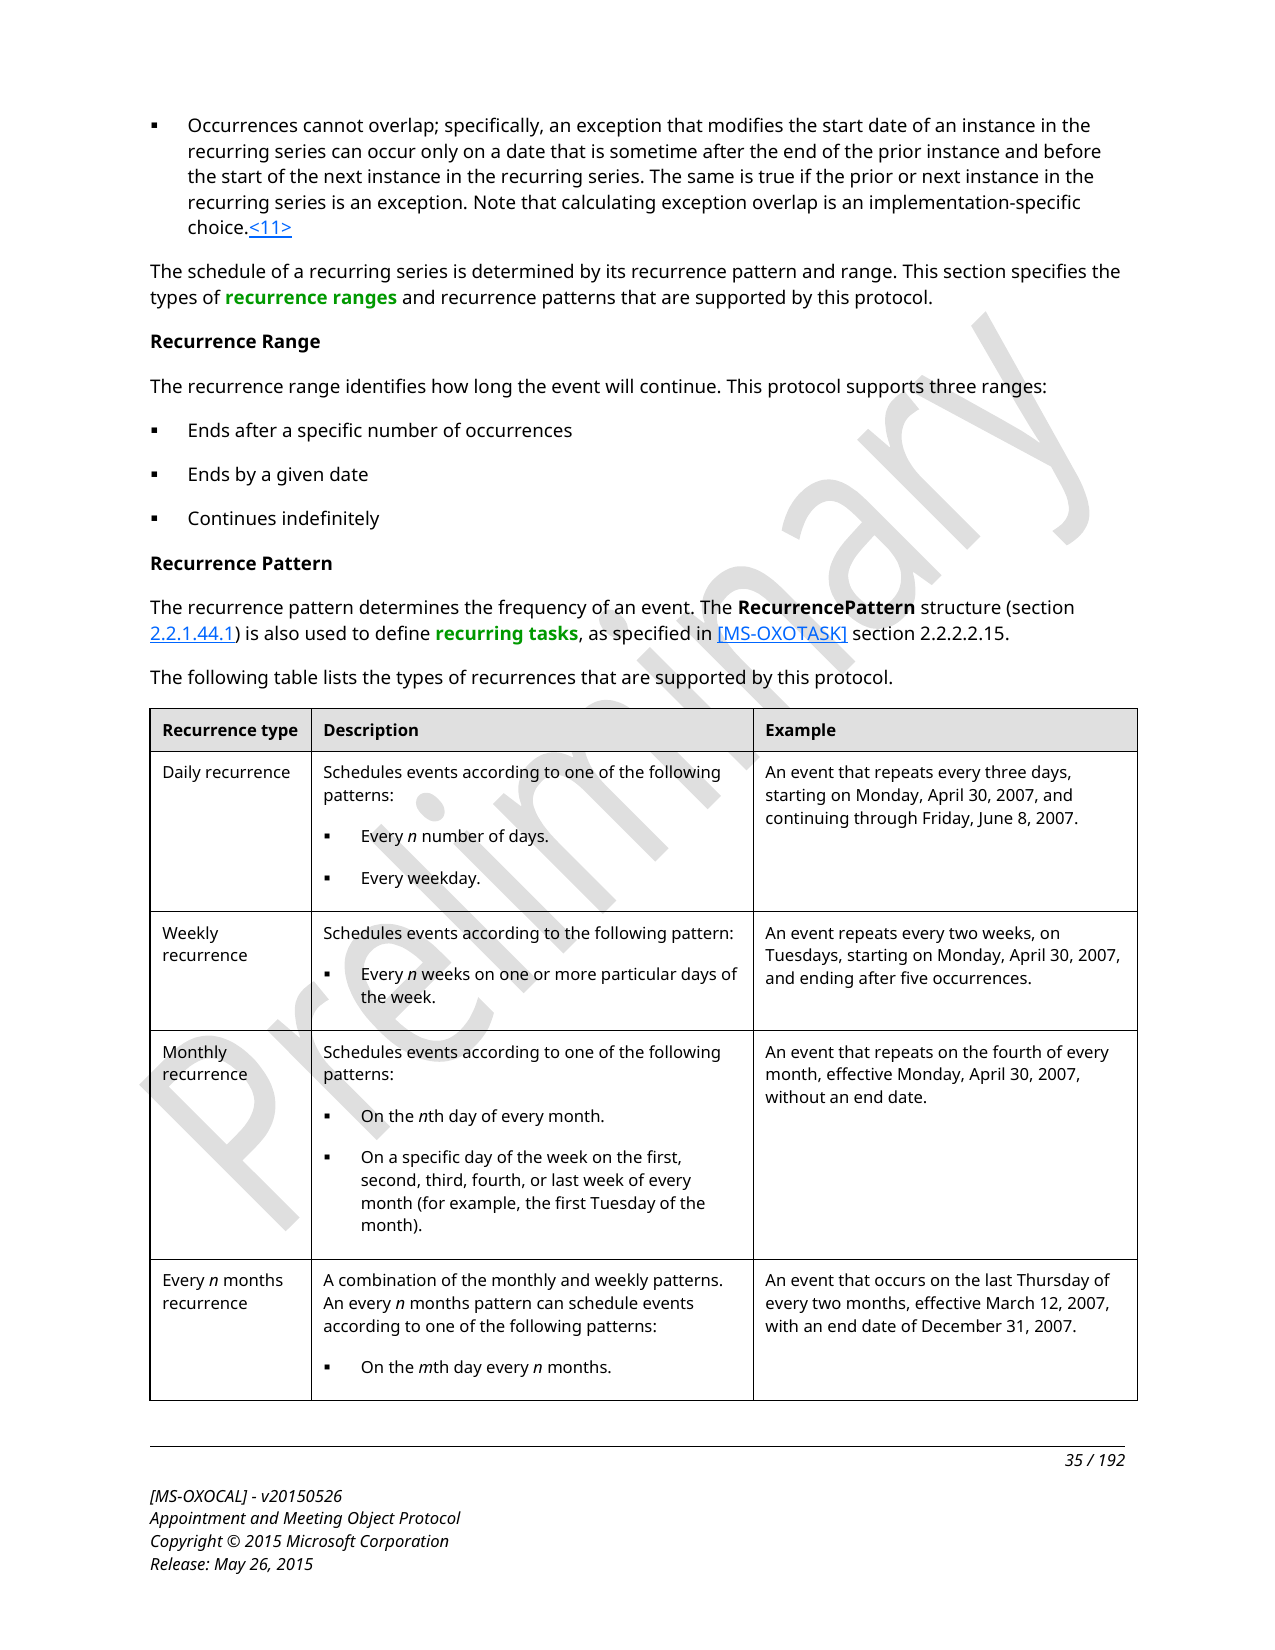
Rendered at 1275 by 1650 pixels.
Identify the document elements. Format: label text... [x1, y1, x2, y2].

text Recurrence Range [150, 329, 1125, 354]
text The following table lists the types of recurrences that are supported by this protocol. [150, 664, 1125, 689]
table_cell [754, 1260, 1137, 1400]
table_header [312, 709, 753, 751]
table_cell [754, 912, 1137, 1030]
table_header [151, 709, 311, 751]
text Recurrence Pattern [150, 550, 1125, 576]
list Occurrences cannot overlap; specifically, an exception that modifies the start date of an instance in the recurring series can occur only on a date that is sometime after the end of the prior instance and before the start of the next instance in the recurring series. The same is true if the prior or next instance in the recurring series is an exception. Note that calculating exception overlap is an implementation-specific choice.<11> [150, 112, 1125, 240]
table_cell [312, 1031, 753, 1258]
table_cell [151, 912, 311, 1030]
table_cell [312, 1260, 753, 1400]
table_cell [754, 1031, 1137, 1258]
list Ends by a given date [150, 461, 1125, 487]
text The recurrence pattern determines the frequency of an event. The RecurrencePattern structure (section 2.2.1.44.1) is also used to define recurring tasks, as specified in [MS-OXOTASK] section 2.2.2.2.15. [150, 594, 1125, 645]
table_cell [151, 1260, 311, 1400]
list Continues indefinitely [150, 506, 1125, 531]
text The recurrence range identifies how long the event will continue. This protocol supports three ranges: [150, 373, 1125, 398]
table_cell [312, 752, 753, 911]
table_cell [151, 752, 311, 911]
list Ends after a specific number of occurrences [150, 417, 1125, 443]
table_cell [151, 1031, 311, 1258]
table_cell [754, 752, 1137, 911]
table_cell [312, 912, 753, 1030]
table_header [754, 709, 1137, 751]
text The schedule of a recurring series is determined by its recurrence pattern and range. This section specifies the types of recurrence ranges and recurrence patterns that are supported by this protocol. [150, 259, 1125, 310]
